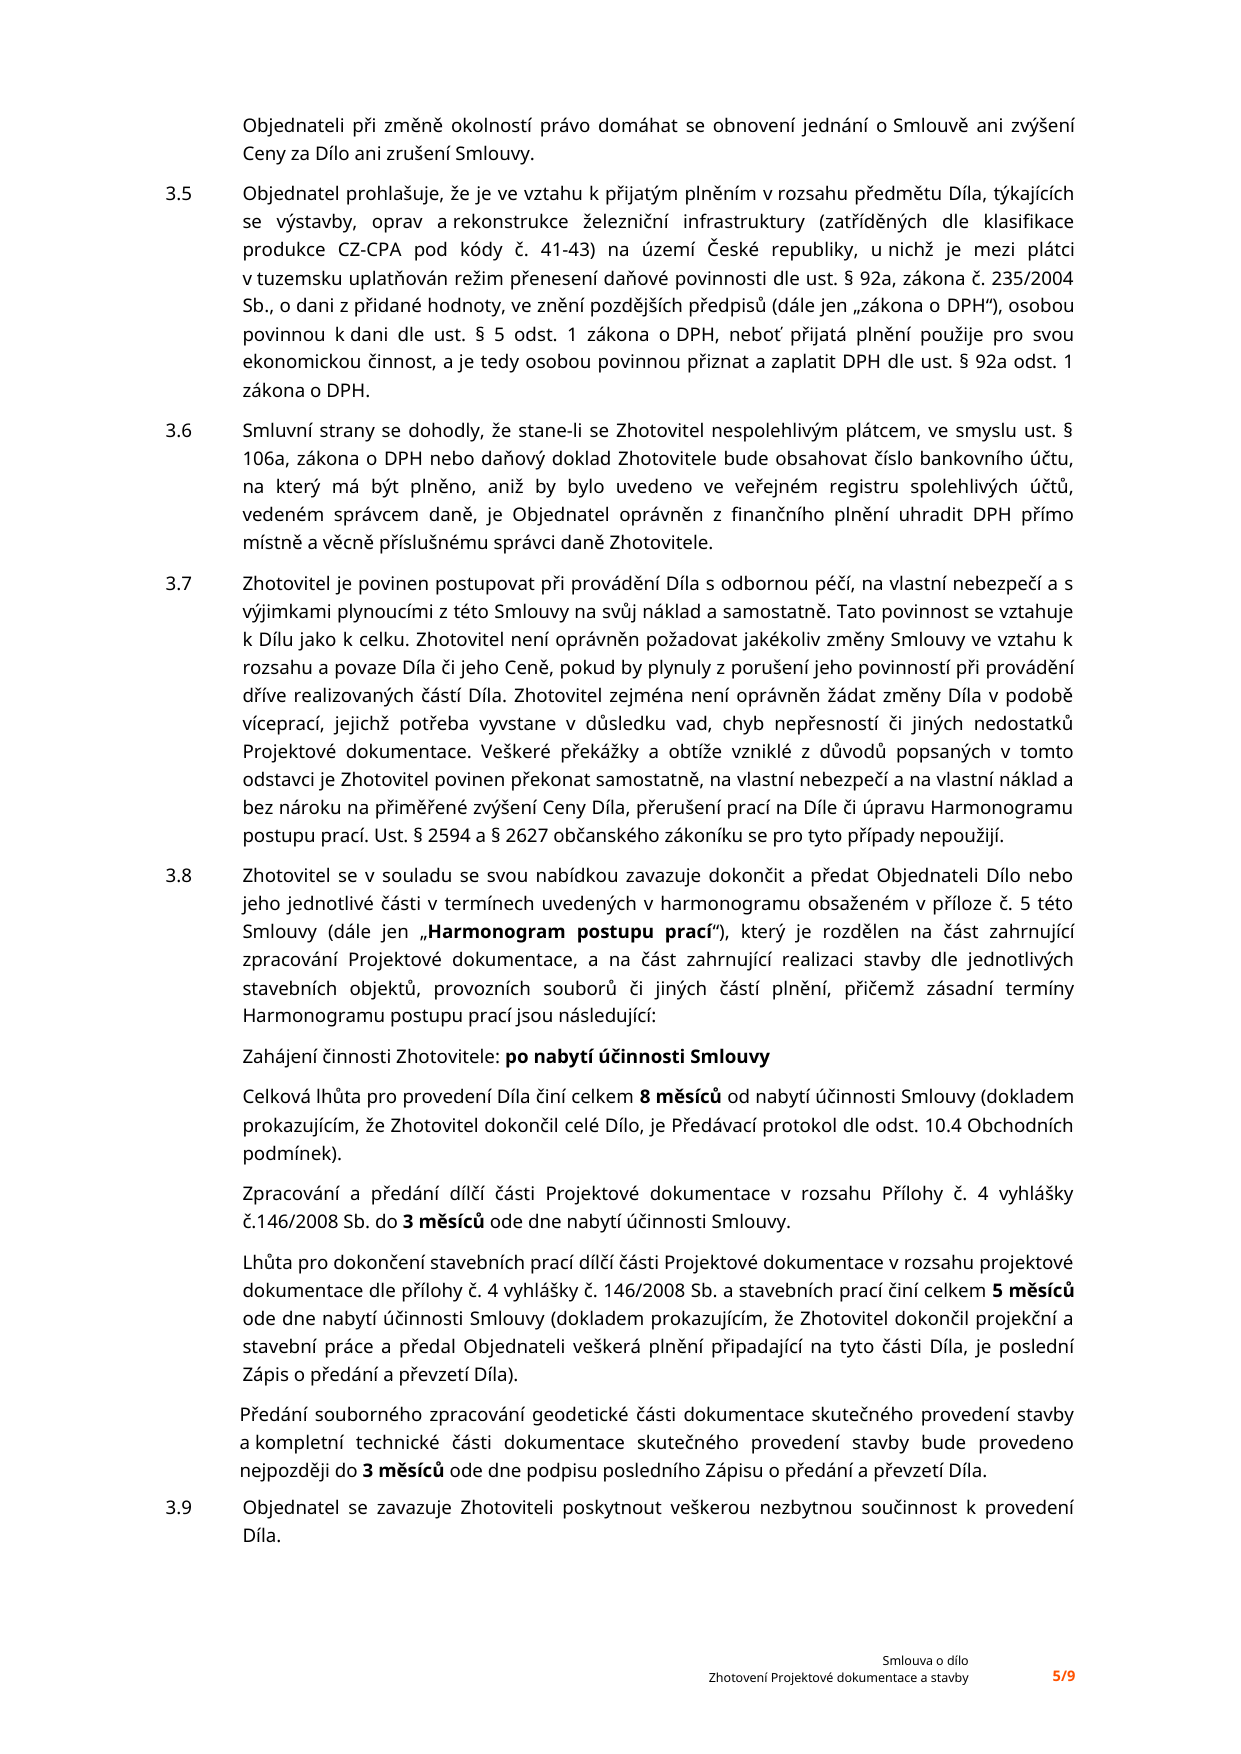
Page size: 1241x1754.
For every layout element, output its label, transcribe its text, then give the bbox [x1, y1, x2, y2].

text Objednatel se zavazuje Zhotoviteli poskytnout veškerou nezbytnou součinnost k provedení Díla. [165, 1494, 1075, 1547]
text Smluvní strany se dohodly, že stane-li se Zhotovitel nespolehlivým plátcem, ve smyslu ust. § 106a, zákona o DPH nebo daňový doklad Zhotovitele bude obsahovat číslo bankovního účtu, na který má být plněno, aniž by bylo uvedeno ve veřejném registru spolehlivých účtů, vedeném správcem daně, je Objednatel oprávněn z finančního plnění uhradit DPH přímo místně a věcně příslušnému správci daně Zhotovitele. [165, 417, 1075, 555]
list Předání souborného zpracování geodetické části dokumentace skutečného provedení stavby a kompletní technické části dokumentace skutečného provedení stavby bude provedeno nejpozději do 3 měsíců ode dne podpisu posledního Zápisu o předání a převzetí Díla. [239, 1402, 1075, 1483]
text Lhůta pro dokončení stavebních prací dílčí části Projektové dokumentace v rozsahu projektové dokumentace dle přílohy č. 4 vyhlášky č. 146/2008 Sb. a stavebních prací činí celkem 5 měsíců ode dne nabytí účinnosti Smlouvy (dokladem prokazujícím, že Zhotovitel dokončil projekční a stavební práce a předal Objednateli veškerá plnění připadající na tyto části Díla, je poslední Zápis o předání a převzetí Díla). [242, 1249, 1075, 1387]
text Zhotovitel je povinen postupovat při provádění Díla s odbornou péčí, na vlastní nebezpečí a s výjimkami plynoucími z této Smlouvy na svůj náklad a samostatně. Tato povinnost se vztahuje k Dílu jako k celku. Zhotovitel není oprávněn požadovat jakékoliv změny Smlouvy ve vztahu k rozsahu a povaze Díla či jeho Ceně, pokud by plynuly z porušení jeho povinností při provádění dříve realizovaných částí Díla. Zhotovitel zejména není oprávněn žádat změny Díla v podobě víceprací, jejichž potřeba vyvstane v důsledku vad, chyb nepřesností či jiných nedostatků Projektové dokumentace. Veškeré překážky a obtíže vzniklé z důvodů popsaných v tomto odstavci je Zhotovitel povinen překonat samostatně, na vlastní nebezpečí a na vlastní náklad a bez nároku na přiměřené zvýšení Ceny Díla, přerušení prací na Díle či úpravu Harmonogramu postupu prací. Ust. § 2594 a § 2627 občanského zákoníku se pro tyto případy nepoužijí. [165, 570, 1075, 848]
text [165, 112, 1075, 166]
text Zpracování a předání dílčí části Projektové dokumentace v rozsahu Přílohy č. 4 vyhlášky č.146/2008 Sb. do 3 měsíců ode dne nabytí účinnosti Smlouvy. [242, 1180, 1075, 1234]
text Objednatel prohlašuje, že je ve vztahu k přijatým plněním v rozsahu předmětu Díla, týkajících se výstavby, oprav a rekonstrukce železniční infrastruktury (zatříděných dle klasifikace produkce CZ-CPA pod kódy č. 41-43) na území České republiky, u nichž je mezi plátci v tuzemsku uplatňován režim přenesení daňové povinnosti dle ust. § 92a, zákona č. 235/2004 Sb., o dani z přidané hodnoty, ve znění pozdějších předpisů (dále jen „zákona o DPH“), osobou povinnou k dani dle ust. § 5 odst. 1 zákona o DPH, neboť přijatá plnění použije pro svou ekonomickou činnost, a je tedy osobou povinnou přiznat a zaplatit DPH dle ust. § 92a odst. 1 zákona o DPH. [165, 181, 1075, 402]
text Zhotovitel se v souladu se svou nabídkou zavazuje dokončit a předat Objednateli Dílo nebo jeho jednotlivé části v termínech uvedených v harmonogramu obsaženém v příloze č. 5 této Smlouvy (dále jen „Harmonogram postupu prací“), který je rozdělen na část zahrnující zpracování Projektové dokumentace, a na část zahrnující realizaci stavby dle jednotlivých stavebních objektů, provozních souborů či jiných částí plnění, přičemž zásadní termíny Harmonogramu postupu prací jsou následující: [165, 863, 1075, 1028]
text Celková lhůta pro provedení Díla činí celkem 8 měsíců od nabytí účinnosti Smlouvy (dokladem prokazujícím, že Zhotovitel dokončil celé Dílo, je Předávací protokol dle odst. 10.4 Obchodních podmínek). [242, 1084, 1075, 1165]
text Zahájení činnosti Zhotovitele: po nabytí účinnosti Smlouvy [242, 1043, 1075, 1069]
